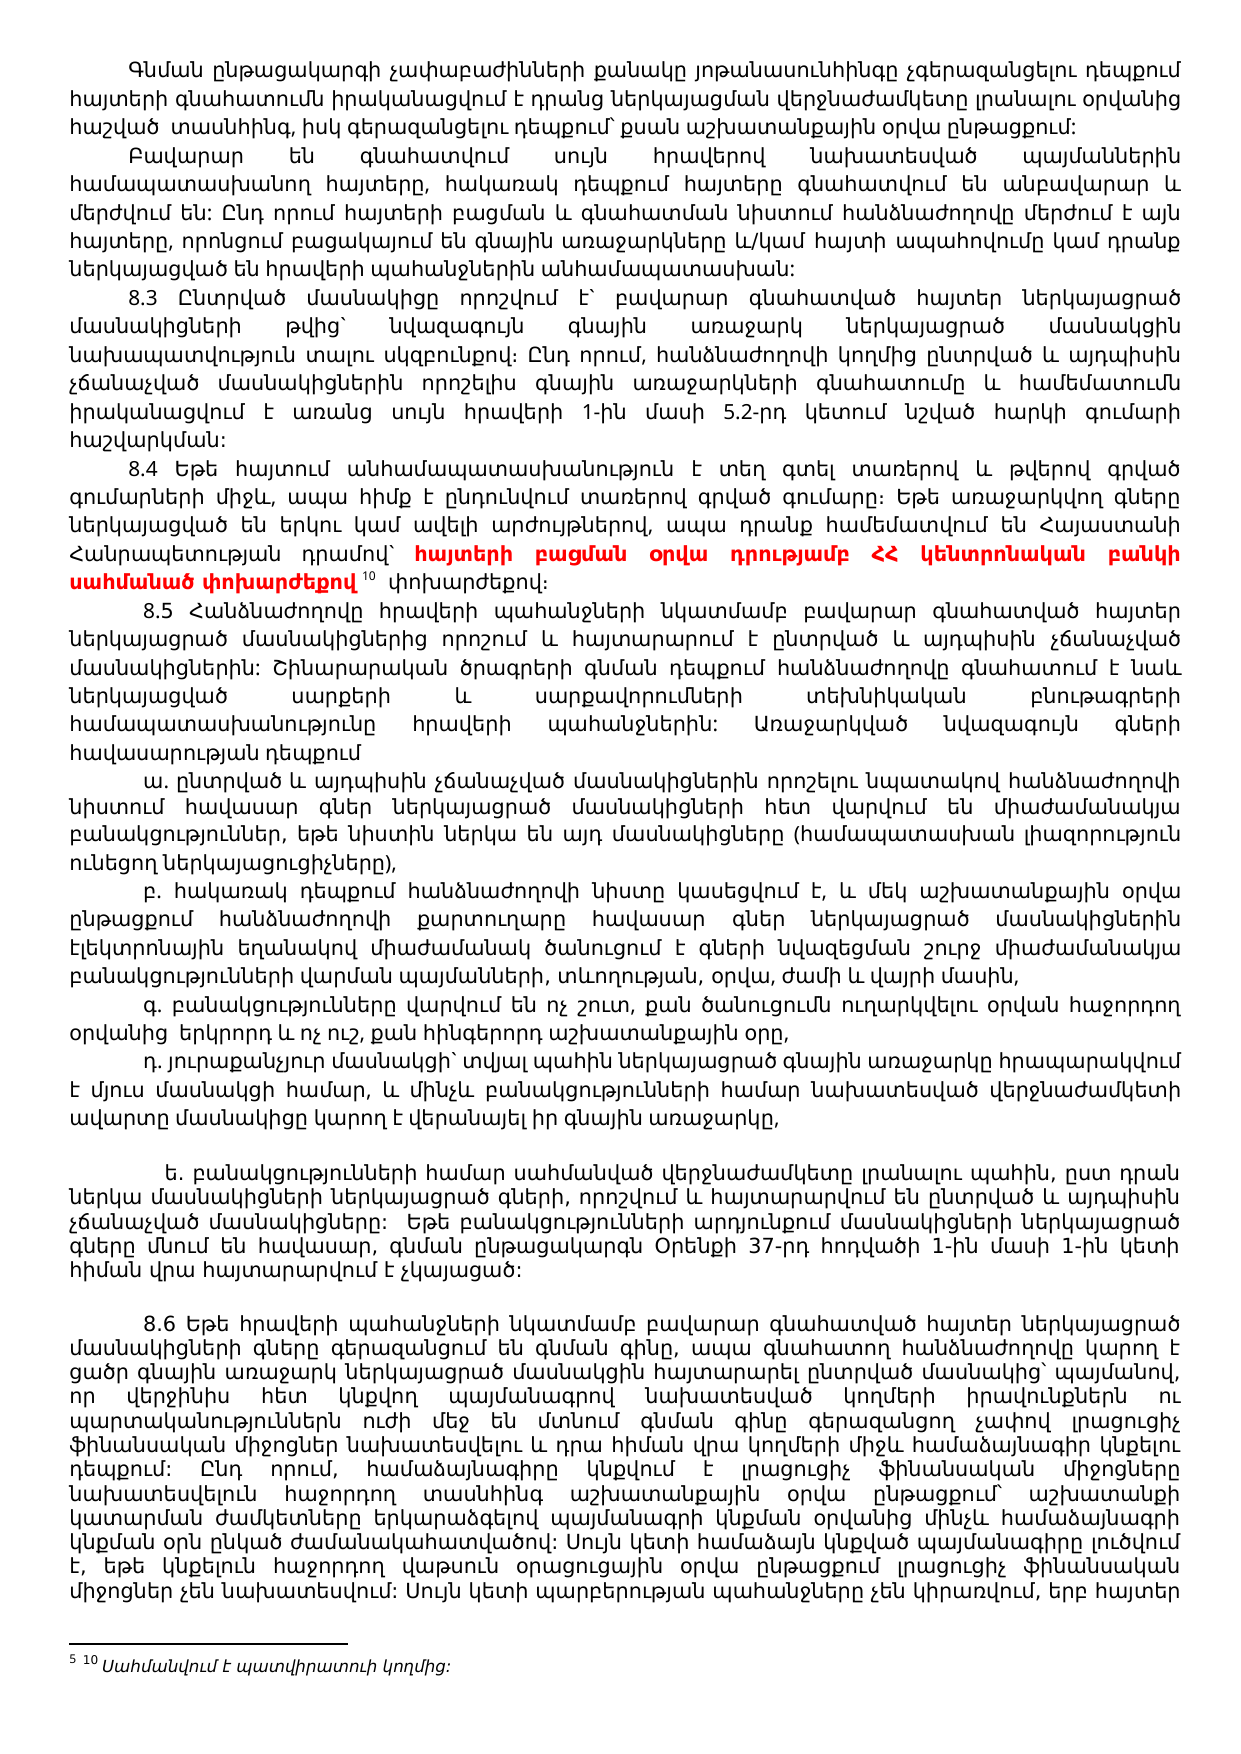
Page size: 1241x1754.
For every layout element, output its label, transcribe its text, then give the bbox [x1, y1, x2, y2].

text 8.3 Ընտրված մասնակիցը որոշվում է` բավարար գնահատված հայտեր ներկայացրած մասնակիցների թվից` նվազագույն գնային առաջարկ ներկայացրած մասնակցին նախապատվություն տալու սկզբունքով։ Ընդ որում, հանձնաժողովի կողմից ընտրված և այդպիսին չճանաչված մասնակիցներին որոշելիս գնային առաջարկների գնահատումը և համեմատումն իրականացվում է առանց սույն հրավերի 1-ին մասի 5.2-րդ կետում նշված հարկի գումարի հաշվարկման: [69, 283, 1181, 454]
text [69, 1312, 1181, 1603]
text Բավարար են գնահատվում սույն հրավերով նախատեսված պայմաններին համապատասխանող հայտերը, հակառակ դեպքում հայտերը գնահատվում են անբավարար և մերժվում են: Ընդ որում հայտերի բացման և գնահատման նիստում հանձնաժողովը մերժում է այն հայտերը, որոնցում բացակայում են գնային առաջարկները և/կամ հայտի ապահովումը կամ դրանք ներկայացված են հրավերի պահանջներին անհամապատասխան: [69, 141, 1181, 283]
text գ. բանակցությունները վարվում են ոչ շուտ, քան ծանուցումն ուղարկվելու օրվան հաջորդող օրվանից երկրորդ և ոչ ուշ, քան հինգերորդ աշխատանքային օրը, [69, 990, 1181, 1047]
text 8.5 Հանձնաժողովը հրավերի պահանջների նկատմամբ բավարար գնահատված հայտեր ներկայացրած մասնակիցներից որոշում և հայտարարում է ընտրված և այդպիսին չճանաչված մասնակիցներին: Շինարարական ծրագրերի գնման դեպքում հանձնաժողովը գնահատում է նաև ներկայացված սարքերի և սարքավորումների տեխնիկական բնութագրերի համապատասխանությունը հրավերի պահանջներին: Առաջարկված նվազագույն գների հավասարության դեպքում [69, 596, 1181, 766]
text բ. հակառակ դեպքում հանձնաժողովի նիստը կասեցվում է, և մեկ աշխատանքային օրվա ընթացքում հանձնաժողովի քարտուղարը հավասար գներ ներկայացրած մասնակիցներին էլեկտրոնային եղանակով միաժամանակ ծանուցում է գների նվազեցման շուրջ միաժամանակյա բանակցությունների վարման պայմանների, տևողության, օրվա, ժամի և վայրի մասին, [69, 876, 1181, 990]
text ա. ընտրված և այդպիսին չճանաչված մասնակիցներին որոշելու նպատակով հանձնաժողովի նիստում հավասար գներ ներկայացրած մասնակիցների հետ վարվում են միաժամանակյա բանակցություններ, եթե նիստին ներկա են այդ մասնակիցները (համապատասխան լիազորություն ունեցող ներկայացուցիչները), [69, 766, 1181, 876]
text Գնման ընթացակարգի չափաբաժինների քանակը յոթանասունհինգը չգերազանցելու դեպքում հայտերի գնահատումն իրականացվում է դրանց ներկայացման վերջնաժամկետը լրանալու օրվանից հաշված տասնհինգ, իսկ գերազանցելու դեպքում՝ քսան աշխատանքային օրվա ընթացքում: [69, 56, 1181, 141]
text ե. բանակցությունների համար սահմանված վերջնաժամկետը լրանալու պահին, ըստ դրան ներկա մասնակիցների ներկայացրած գների, որոշվում և հայտարարվում են ընտրված և այդպիսին չճանաչված մասնակիցները: Եթե բանակցությունների արդյունքում մասնակիցների ներկայացրած գները մնում են հավասար, գնման ընթացակարգն Օրենքի 37-րդ հոդվածի 1-ին մասի 1-ին կետի հիման վրա հայտարարվում է չկայացած: [69, 1161, 1181, 1282]
text 8.4 Եթե հայտում անհամապատասխանություն է տեղ գտել տառերով և թվերով գրված գումարների միջև, ապա հիմք է ընդունվում տառերով գրված գումարը։ Եթե առաջարկվող գները ներկայացված են երկու կամ ավելի արժույթներով, ապա դրանք համեմատվում են Հայաստանի Հանրապետության դրամով` հայտերի բացման օրվա դրությամբ ՀՀ կենտրոնական բանկի սահմանած փոխարժեքով 10 փոխարժեքով։ [69, 454, 1181, 596]
text դ. յուրաքանչյուր մասնակցի` տվյալ պահին ներկայացրած գնային առաջարկը հրապարակվում է մյուս մասնակցի համար, և մինչև բանակցությունների համար նախատեսված վերջնաժամկետի ավարտը մասնակիցը կարող է վերանայել իր գնային առաջարկը, [69, 1047, 1181, 1132]
